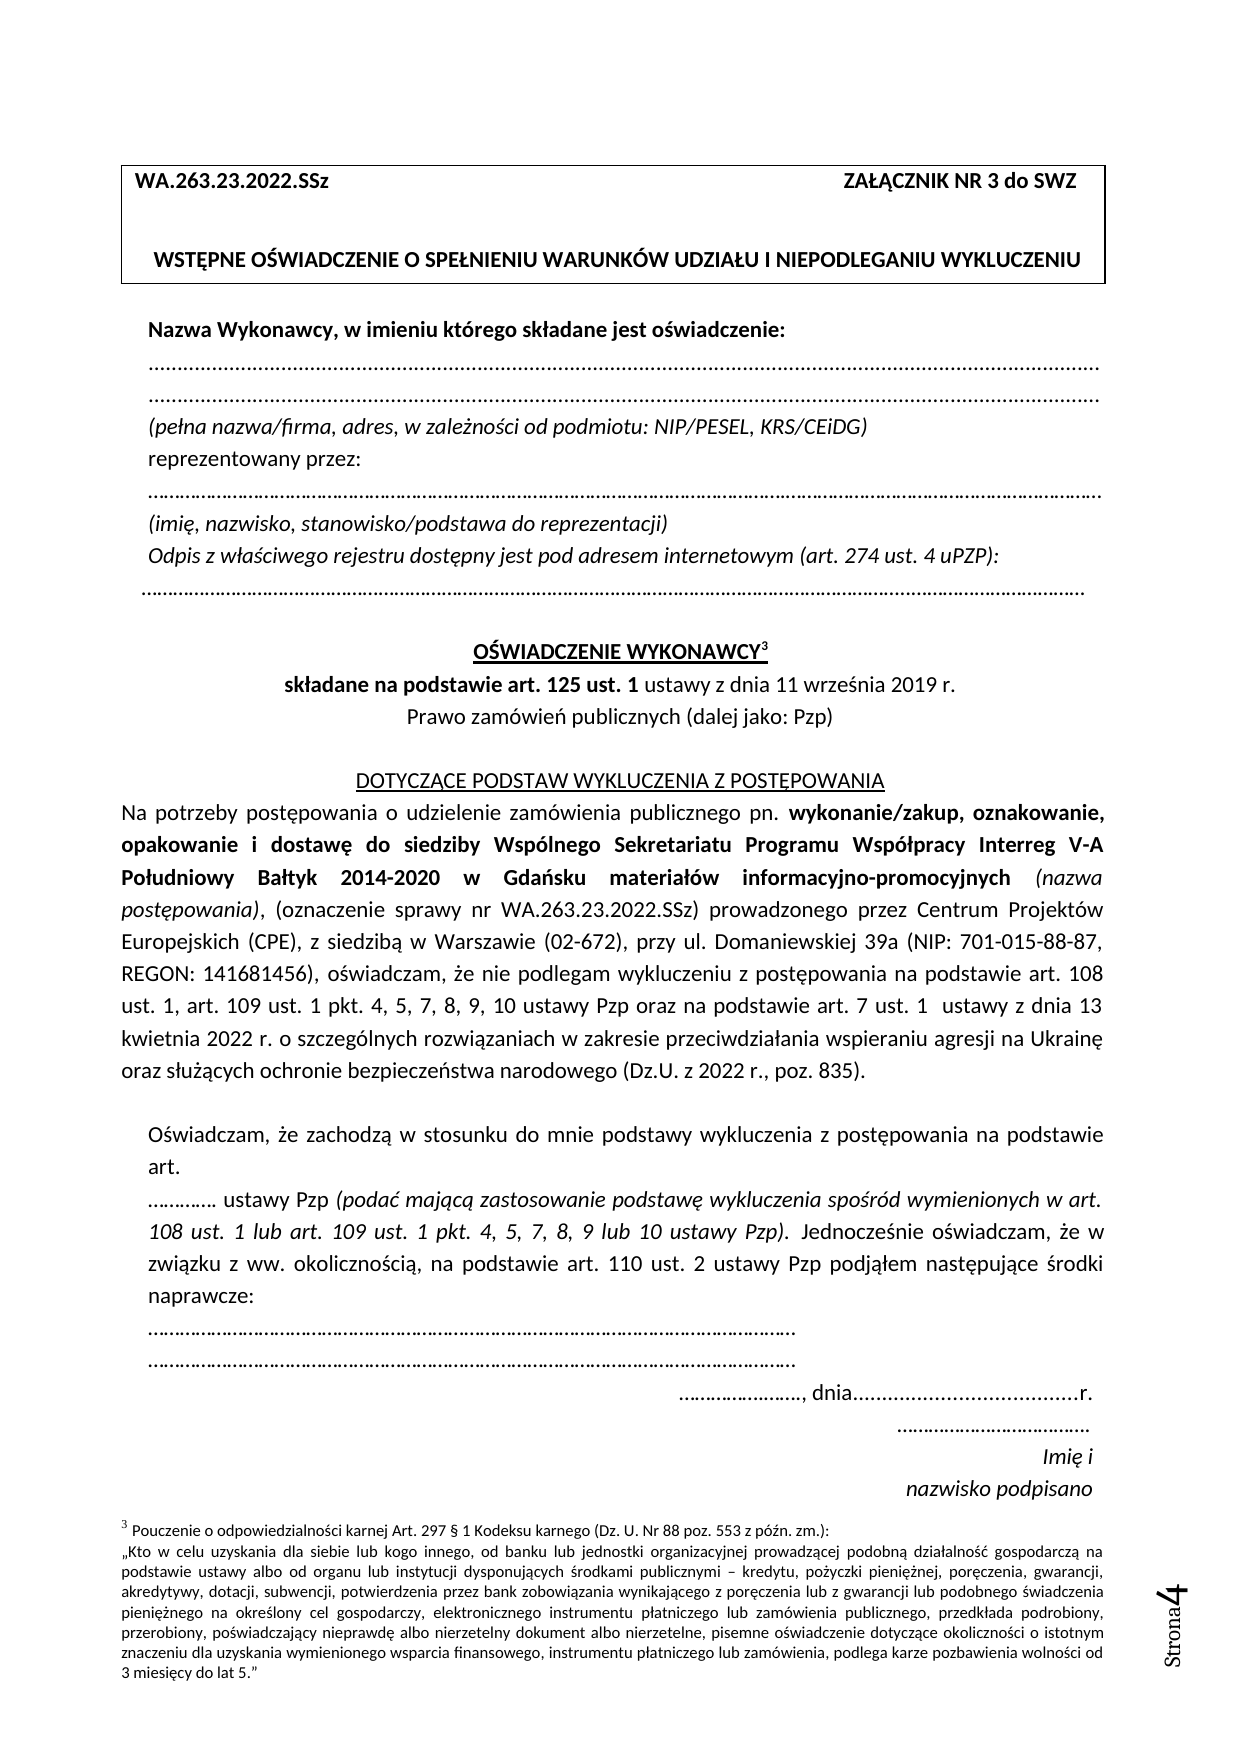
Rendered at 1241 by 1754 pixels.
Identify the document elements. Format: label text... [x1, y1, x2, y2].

subtitle Nazwa Wykonawcy, w imieniu którego składane jest oświadczenie: [148, 316, 1105, 344]
text Na potrzeby postępowania o udzielenie zamówienia publicznego pn. wykonanie/zakup, oznakowanie, opakowanie i dostawę do siedziby Wspólnego Sekretariatu Programu Współpracy Interreg V-A Południowy Bałtyk 2014-2020 w Gdańsku materiałów informacyjno-promocyjnych (nazwa postępowania), (oznaczenie sprawy nr WA.263.23.2022.SSz) prowadzonego przez Centrum Projektów Europejskich (CPE), z siedzibą w Warszawie (02-672), przy ul. Domaniewskiej 39a (NIP: 701-015-88-87, REGON: 141681456), oświadczam, że nie podlegam wykluczeniu z postępowania na podstawie art. 108 ust. 1, art. 109 ust. 1 pkt. 4, 5, 7, 8, 9, 10 ustawy Pzp oraz na podstawie art. 7 ust. 1 ustawy z dnia 13 kwietnia 2022 r. o szczególnych rozwiązaniach w zakresie przeciwdziałania wspieraniu agresji na Ukrainę oraz służących ochronie bezpieczeństwa narodowego (Dz.U. z 2022 r., poz. 835). [121, 798, 1105, 1084]
text składane na podstawie art. 125 ust. 1 ustawy z dnia 11 września 2019 r. [199, 670, 1041, 698]
text ..................................................................................................................................................................... [148, 380, 1105, 408]
table_header WA.263.23.2022.SSz ZAŁĄCZNIK NR 3 do SWZ [122, 166, 1104, 245]
text ………………………………………………………………………………………………………….…………………………………………………… [148, 477, 1105, 504]
text Odpis z właściwego rejestru dostępny jest pod adresem internetowym (art. 274 ust. 4 uPZP): [148, 541, 1105, 569]
text ..................................................................................................................................................................... [148, 348, 1105, 376]
text …………. ustawy Pzp (podać mającą zastosowanie podstawę wykluczenia spośród wymienionych w art. 108 ust. 1 lub art. 109 ust. 1 pkt. 4, 5, 7, 8, 9 lub 10 ustawy Pzp). Jednocześnie oświadczam, że w związku z ww. okolicznością, na podstawie art. 110 ust. 2 ustawy Pzp podjąłem następujące środki naprawcze: [148, 1185, 1105, 1309]
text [863, 1442, 1093, 1502]
text ………………………………………………………………………………………………………………………………..…………………………… [121, 573, 1105, 601]
text OŚWIADCZENIE WYKONAWCY [199, 637, 1041, 666]
table_cell WSTĘPNE OŚWIADCZENIE O SPEŁNIENIU WARUNKÓW UDZIAŁU I NIEPODLEGANIU WYKLUCZENIU [122, 245, 1104, 282]
text …………………………………………………………………………………………………………… [148, 1313, 1105, 1341]
text ………………………………. [121, 1410, 1093, 1438]
text …………….……., dnia r. [679, 1378, 1105, 1406]
text …………………………………………………………………………………………………………… [148, 1346, 1105, 1374]
text DOTYCZĄCE PODSTAW WYKLUCZENIA Z POSTĘPOWANIA [199, 766, 1041, 794]
text (pełna nazwa/firma, adres, w zależności od podmiotu: NIP/PESEL, KRS/CEiDG) [148, 412, 1105, 440]
text reprezentowany przez: [148, 444, 1105, 472]
text Prawo zamówień publicznych (dalej jako: Pzp) [199, 702, 1041, 730]
text (imię, nazwisko, stanowisko/podstawa do reprezentacji) [148, 509, 1105, 537]
text Oświadczam, że zachodzą w stosunku do mnie podstawy wykluczenia z postępowania na podstawie art. [148, 1120, 1105, 1181]
